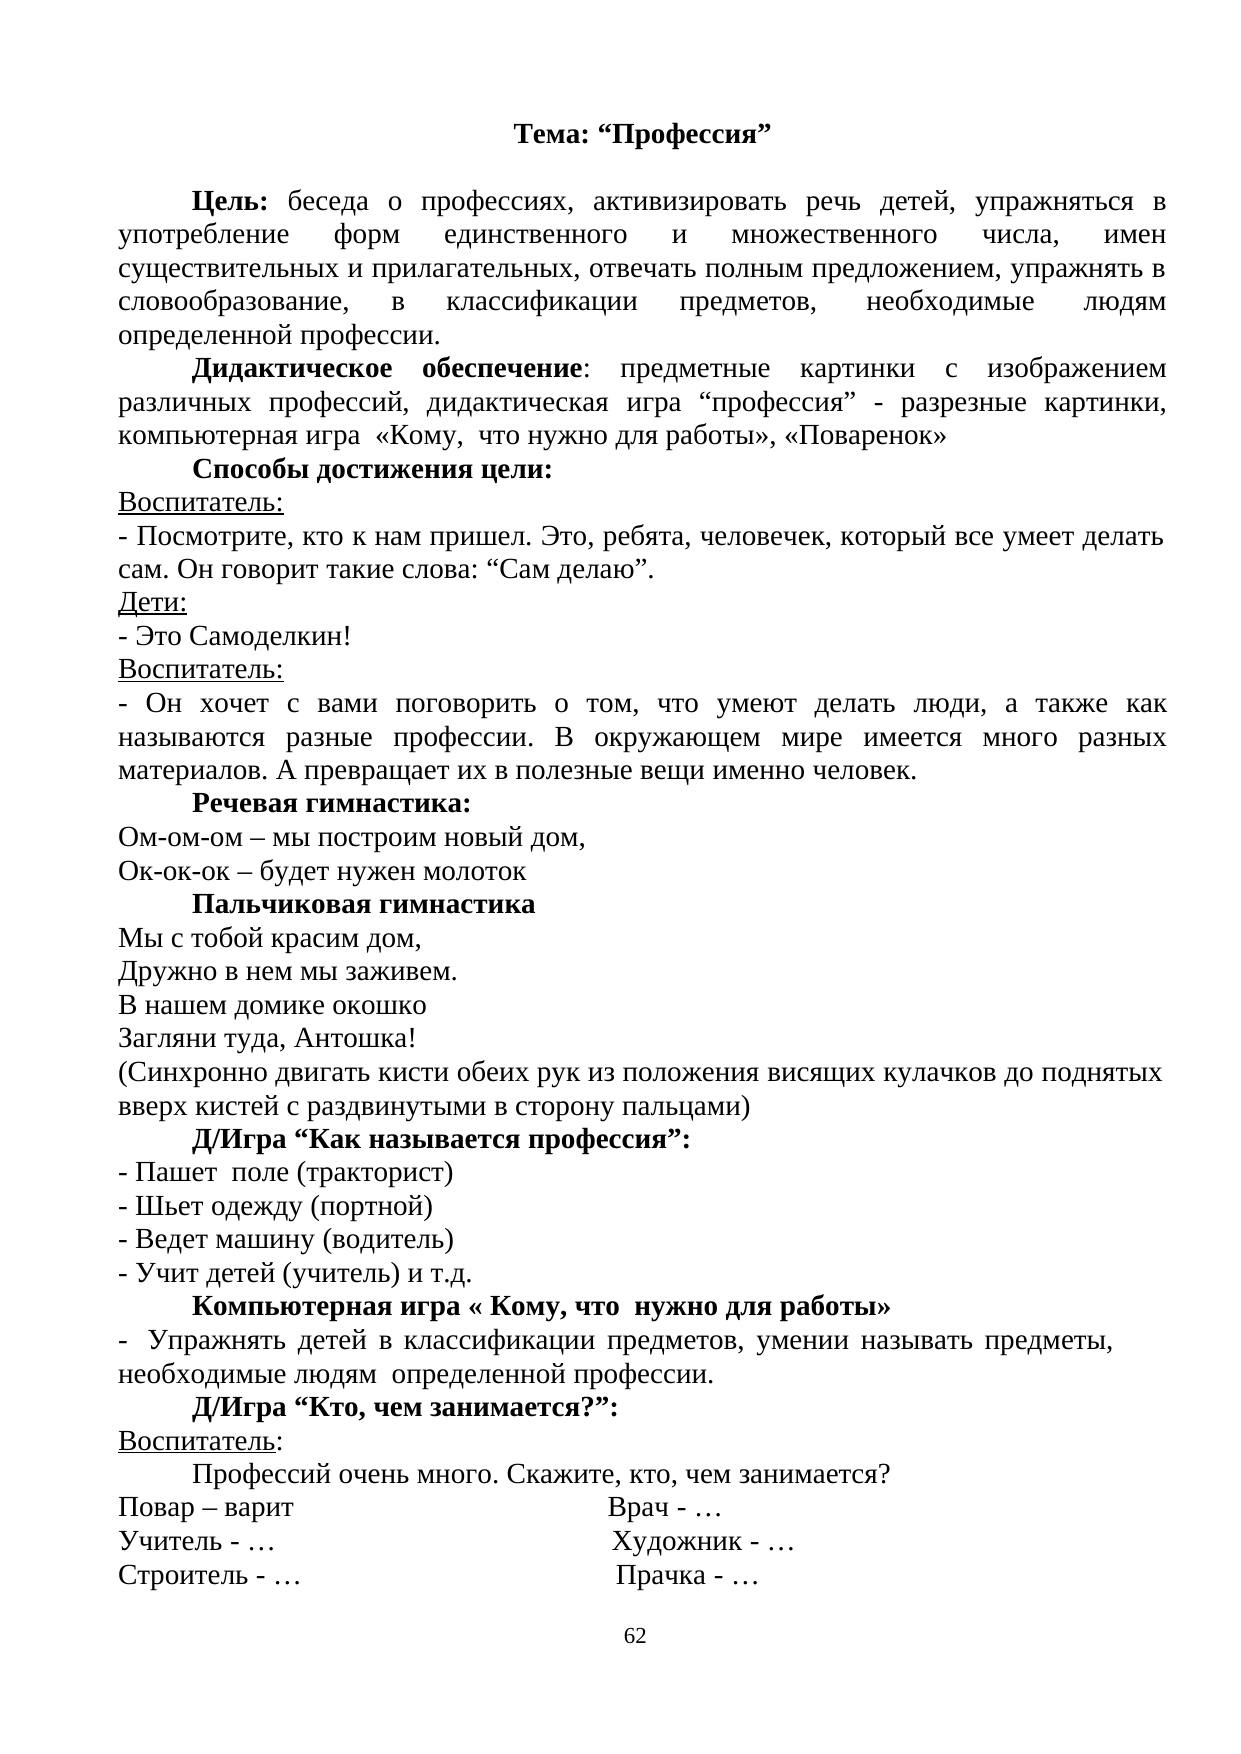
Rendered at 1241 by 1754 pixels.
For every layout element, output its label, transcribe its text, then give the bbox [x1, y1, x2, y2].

subtitle Д/Игра “Как называется профессия”: [192, 1122, 1178, 1155]
subtitle Речевая гимнастика: [192, 786, 1178, 819]
subtitle Компьютерная игра « Кому, что нужно для работы» [192, 1289, 1178, 1322]
text Воспитатель: [118, 1423, 1178, 1457]
list Посмотрите, кто к нам пришел. Это, ребята, человечек, который все умеет делать сам. Он говорит такие слова: “Сам делаю”. [118, 518, 1166, 585]
subtitle Пальчиковая гимнастика [192, 887, 1178, 920]
list Ведет машину (водитель) [118, 1222, 1178, 1255]
text Повар – варит Врач - … [118, 1490, 1178, 1524]
list Это Самоделкин! Воспитатель: [118, 618, 352, 685]
subtitle Тема: “Профессия” [116, 116, 1168, 149]
text Профессий очень много. Скажите, кто, чем занимается? [192, 1457, 1178, 1490]
text Дидактическое обеспечение: предметные картинки с изображением различных профессий, дидактическая игра “профессия” - разрезные картинки, компьютерная игра «Кому, что нужно для работы», «Поваренок» [118, 350, 1167, 451]
text Ом-ом-ом – мы построим новый дом, Ок-ок-ок – будет нужен молоток [118, 819, 586, 887]
subtitle Способы достижения цели: [192, 451, 1178, 485]
list Он хочет с вами поговорить о том, что умеют делать люди, а также как называются разные профессии. В окружающем мире имеется много разных материалов. А превращает их в полезные вещи именно человек. [118, 685, 1167, 786]
text Учитель - … Художник - … [118, 1524, 1178, 1557]
list Шьет одежду (портной) [118, 1188, 1178, 1222]
list Учит детей (учитель) и т.д. [118, 1255, 1178, 1289]
text Мы с тобой красим дом, Дружно в нем мы заживем. В нашем домике окошко Загляни туда, Антошка! [118, 920, 460, 1054]
list Упражнять детей в классификации предметов, умении называть предметы, необходимые людям определенной профессии. [118, 1322, 1166, 1389]
text Дети: [118, 585, 1178, 618]
text Цель: беседа о профессиях, активизировать речь детей, упражняться в употребление форм единственного и множественного числа, имен существительных и прилагательных, отвечать полным предложением, упражнять в словообразование, в классификации предметов, необходимые людям определенной профессии. [118, 183, 1167, 350]
text Строитель - … Прачка - … [118, 1557, 1178, 1591]
list Пашет поле (тракторист) [118, 1155, 1178, 1188]
text (Синхронно двигать кисти обеих рук из положения висящих кулачков до поднятых вверх кистей с раздвинутыми в сторону пальцами) [118, 1054, 1178, 1121]
text Воспитатель: [118, 485, 1178, 518]
subtitle Д/Игра “Кто, чем занимается?”: [192, 1390, 1178, 1423]
